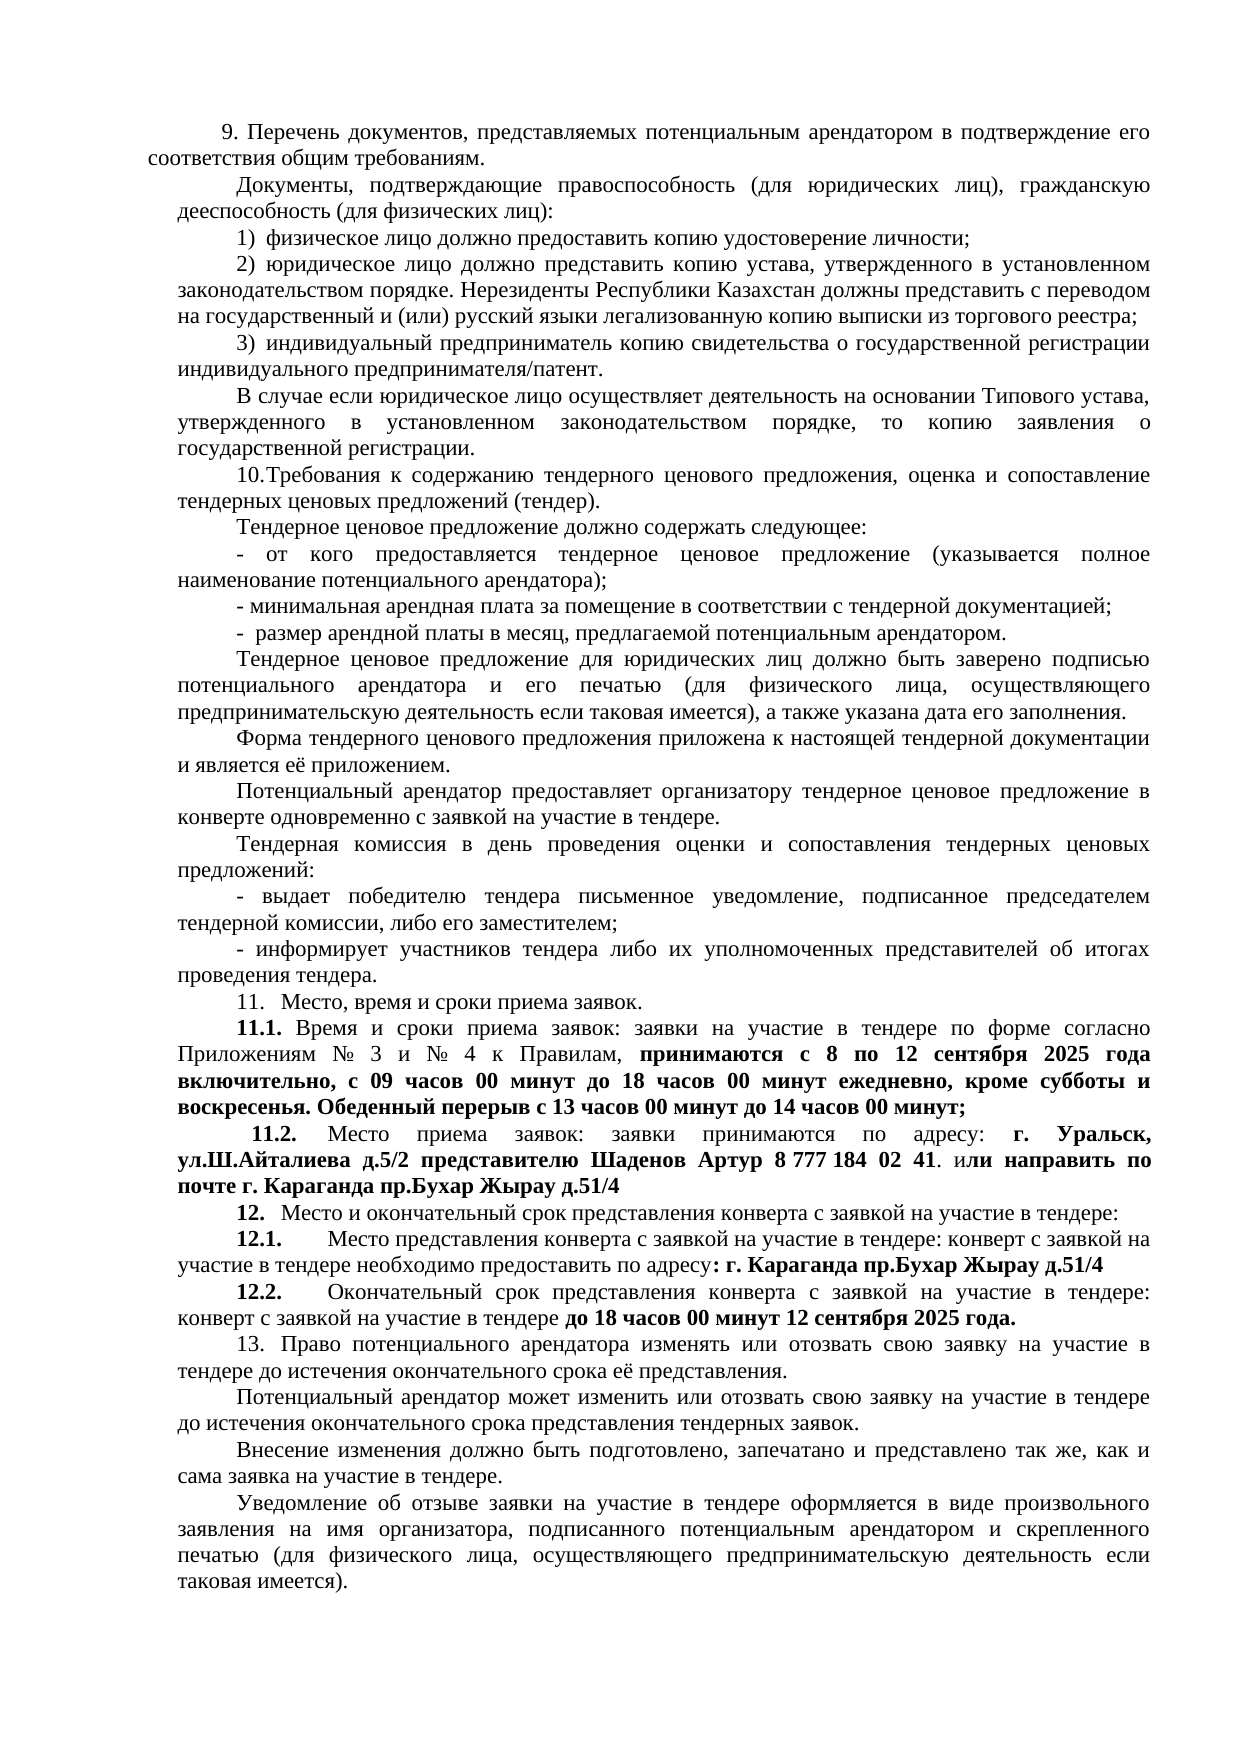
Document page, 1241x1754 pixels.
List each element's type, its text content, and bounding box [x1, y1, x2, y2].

text - от кого предоставляется тендерное ценовое предложение (указывается полное наименование потенциального арендатора); [177, 540, 1152, 592]
list индивидуальный предприниматель копию свидетельства о государственной регистрации индивидуального предпринимателя/патент. [177, 329, 1152, 382]
text В случае если юридическое лицо осуществляет деятельность на основании Типового устава, утвержденного в установленном законодательством порядке, то копию заявления о государственной регистрации. [177, 382, 1152, 461]
text Форма тендерного ценового предложения приложена к настоящей тендерной документации и является её приложением. [177, 724, 1152, 777]
list Окончательный срок представления конверта с заявкой на участие в тендере: конверт с заявкой на участие в тендере до 18 часов 00 минут 12 сентября 2025 года. [177, 1278, 1152, 1330]
list физическое лицо должно предоставить копию удостоверение личности; [177, 223, 1152, 250]
list Место представления конверта с заявкой на участие в тендере: конверт с заявкой на участие в тендере необходимо предоставить по адресу: г. Караганда пр.Бухар Жырау д.51/4 [177, 1225, 1152, 1278]
text 10. Требования к содержанию тендерного ценового предложения, оценка и сопоставление тендерных ценовых предложений (тендер). [177, 461, 1152, 513]
text Уведомление об отзыве заявки на участие в тендере оформляется в виде произвольного заявления на имя организатора, подписанного потенциальным арендатором и скрепленного печатью (для физического лица, осуществляющего предпринимательскую деятельность если таковая имеется). [177, 1488, 1152, 1594]
text 9. Перечень документов, представляемых потенциальным арендатором в подтверждение его соответствия общим требованиям. [148, 118, 1152, 171]
list Место, время и сроки приема заявок. [177, 988, 1152, 1014]
text Потенциальный арендатор может изменить или отозвать свою заявку на участие в тендере до истечения окончательного срока представления тендерных заявок. [177, 1383, 1152, 1436]
text Документы, подтверждающие правоспособность (для юридических лиц), гражданскую дееспособность (для физических лиц): [177, 171, 1152, 223]
list Место приема заявок: заявки принимаются по адресу: г. Уральск, ул.Ш.Айталиева д.5/2 представителю Шаденов Артур 8 777 184 02 41. или направить по почте г. Караганда пр.Бухар Жырау д.51/4 [177, 1119, 1152, 1199]
list юридическое лицо должно представить копию устава, утвержденного в установленном законодательством порядке. Нерезиденты Республики Казахстан должны представить с переводом на государственный и (или) русский языки легализованную копию выписки из торгового реестра; [177, 250, 1152, 329]
text - минимальная арендная плата за помещение в соответствии с тендерной документацией; [177, 592, 1152, 619]
list Место и окончательный срок представления конверта с заявкой на участие в тендере: [236, 1199, 1152, 1225]
list Время и сроки приема заявок: заявки на участие в тендере по форме согласно Приложениям № 3 и № 4 к Правилам, принимаются с 8 по 12 сентября 2025 года включительно, с 09 часов 00 минут до 18 часов 00 минут ежедневно, кроме субботы и воскресенья. Обеденный перерыв с 13 часов 00 минут до 14 часов 00 минут; [177, 1014, 1152, 1119]
text - информирует участников тендера либо их уполномоченных представителей об итогах проведения тендера. [177, 935, 1152, 988]
text Внесение изменения должно быть подготовлено, запечатано и представлено так же, как и сама заявка на участие в тендере. [177, 1436, 1152, 1488]
text - размер арендной платы в месяц, предлагаемой потенциальным арендатором. [177, 619, 1152, 645]
text Тендерная комиссия в день проведения оценки и сопоставления тендерных ценовых предложений: [177, 830, 1152, 882]
text - выдает победителю тендера письменное уведомление, подписанное председателем тендерной комиссии, либо его заместителем; [177, 882, 1152, 935]
list Право потенциального арендатора изменять или отозвать свою заявку на участие в тендере до истечения окончательного срока её представления. [177, 1330, 1152, 1383]
text Потенциальный арендатор предоставляет организатору тендерное ценовое предложение в конверте одновременно с заявкой на участие в тендере. [177, 777, 1152, 830]
text Тендерное ценовое предложение для юридических лиц должно быть заверено подписью потенциального арендатора и его печатью (для физического лица, осуществляющего предпринимательскую деятельность если таковая имеется), а также указана дата его заполнения. [177, 645, 1152, 724]
text Тендерное ценовое предложение должно содержать следующее: [177, 513, 1152, 540]
